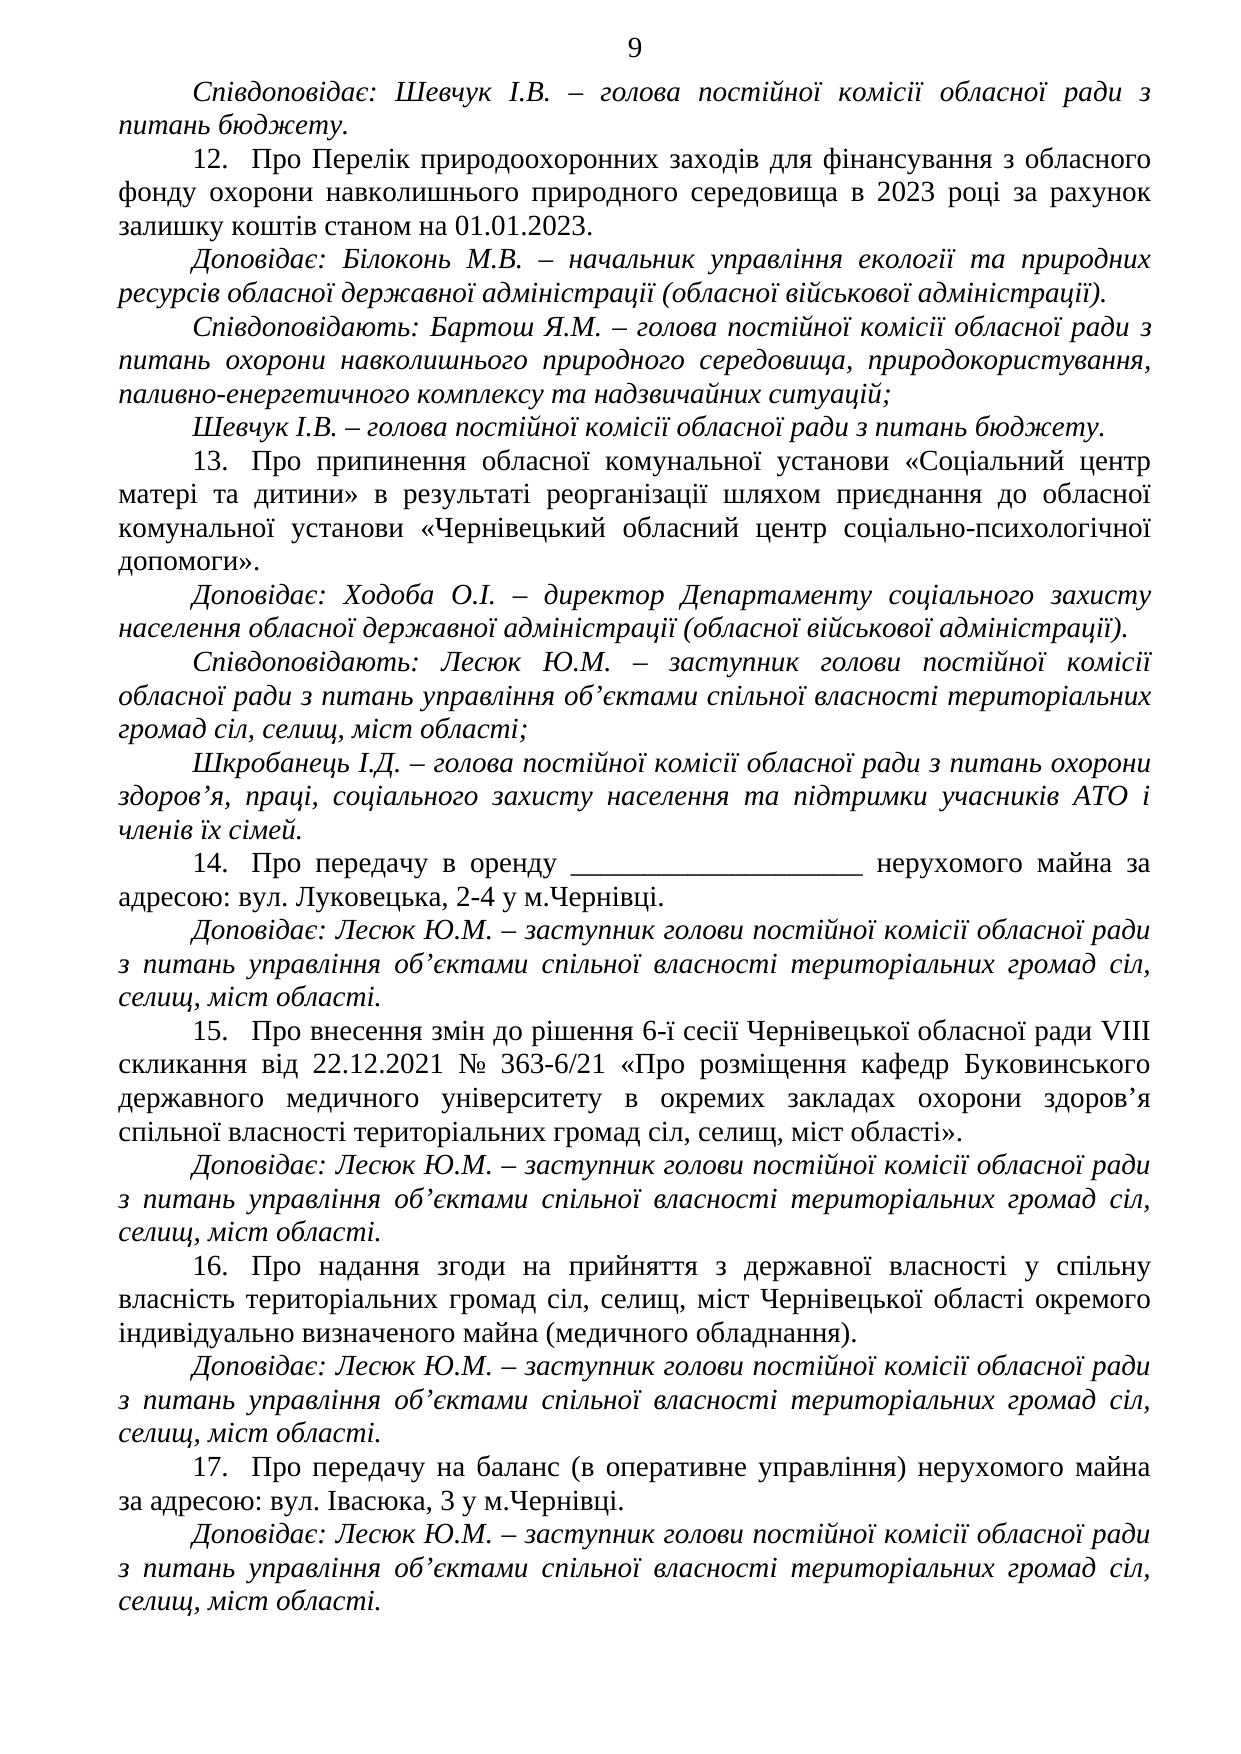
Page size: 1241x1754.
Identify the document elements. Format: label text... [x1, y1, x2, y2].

list Співдоповідають: Бартош Я.М. – голова постійної комісії обласної ради з питань охорони навколишнього природного середовища, природокористування, паливно-енергетичного комплексу та надзвичайних ситуацій; [118, 309, 1152, 409]
list Доповідає: Ходоба О.І. – директор Департаменту соціального захисту населення обласної державної адміністрації (обласної військової адміністрації). [118, 577, 1152, 644]
list Про припинення обласної комунальної установи «Соціальний центр матері та дитини» в результаті реорганізації шляхом приєднання до обласної комунальної установи «Чернівецький обласний центр соціально-психологічної допомоги». [118, 443, 1152, 577]
list Про передачу на баланс (в оперативне управління) нерухомого майна за адресою: вул. Івасюка, 3 у м.Чернівці. [118, 1449, 1152, 1516]
list Доповідає: Лесюк Ю.М. – заступник голови постійної комісії обласної ради з питань управління об’єктами спільної власності територіальних громад сіл, селищ, міст області. [118, 912, 1152, 1013]
list Шевчук І.В. – голова постійної комісії обласної ради з питань бюджету. [118, 409, 1152, 443]
list Шкробанець І.Д. – голова постійної комісії обласної ради з питань охорони здоров’я, праці, соціального захисту населення та підтримки учасників АТО і членів їх сімей. [118, 745, 1152, 845]
list Співдоповідає: Шевчук І.В. – голова постійної комісії обласної ради з питань бюджету. [118, 74, 1152, 141]
list Про передачу в оренду ____________________ нерухомого майна за адресою: вул. Луковецька, 2-4 у м.Чернівці. [118, 845, 1152, 912]
list Доповідає: Білоконь М.В. – начальник управління екології та природних ресурсів обласної державної адміністрації (обласної військової адміністрації). [118, 242, 1152, 309]
list Про надання згоди на прийняття з державної власності у спільну власність територіальних громад сіл, селищ, міст Чернівецької області окремого індивідуально визначеного майна (медичного обладнання). [118, 1248, 1152, 1348]
list Про Перелік природоохоронних заходів для фінансування з обласного фонду охорони навколишнього природного середовища в 2023 році за рахунок залишку коштів станом на 01.01.2023. [118, 141, 1152, 242]
list Про внесення змін до рішення 6-ї сесії Чернівецької обласної ради VІІІ скликання від 22.12.2021 № 363-6/21 «Про розміщення кафедр Буковинського державного медичного університету в окремих закладах охорони здоров’я спільної власності територіальних громад сіл, селищ, міст області». [118, 1013, 1152, 1147]
list Співдоповідають: Лесюк Ю.М. – заступник голови постійної комісії обласної ради з питань управління об’єктами спільної власності територіальних громад сіл, селищ, міст області; [118, 644, 1152, 745]
